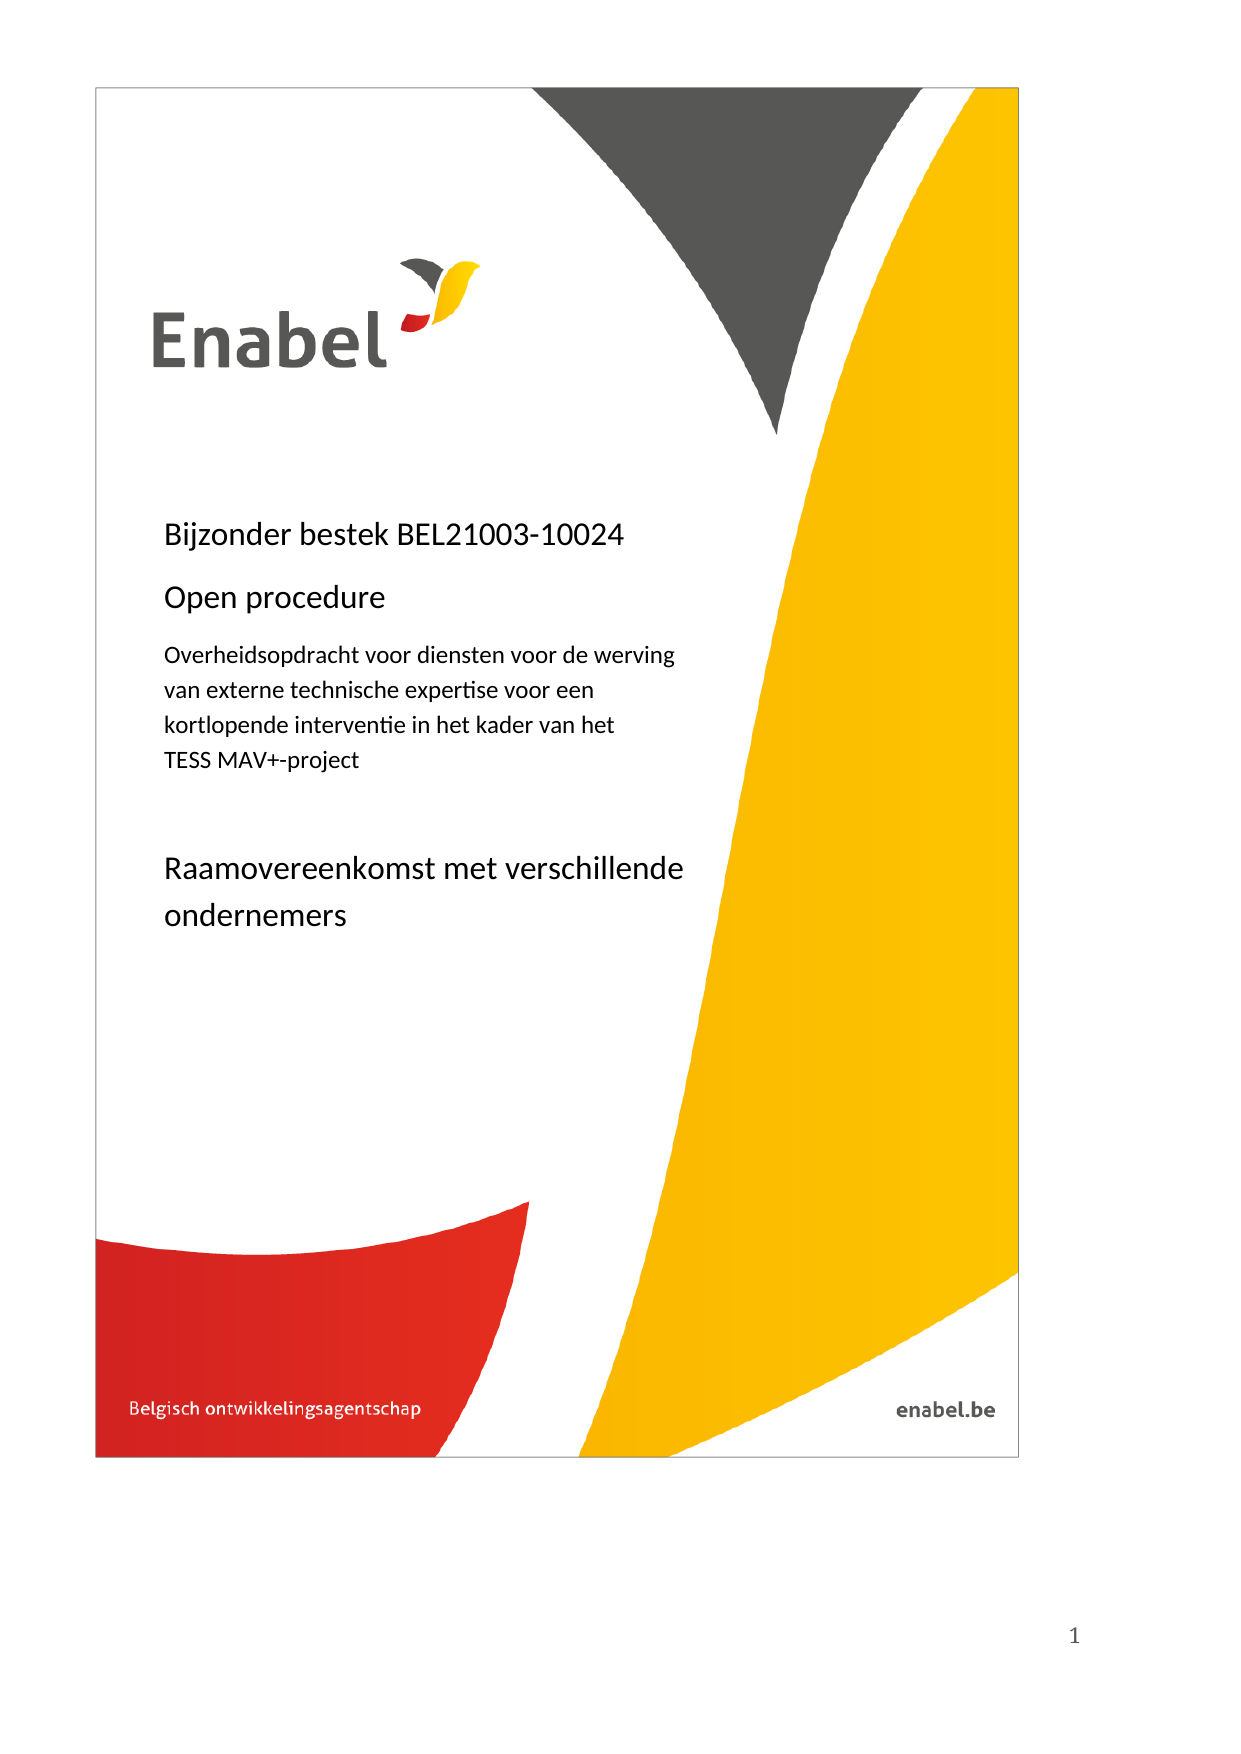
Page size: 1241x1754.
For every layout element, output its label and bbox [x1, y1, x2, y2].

picture [18, 10, 1095, 1534]
